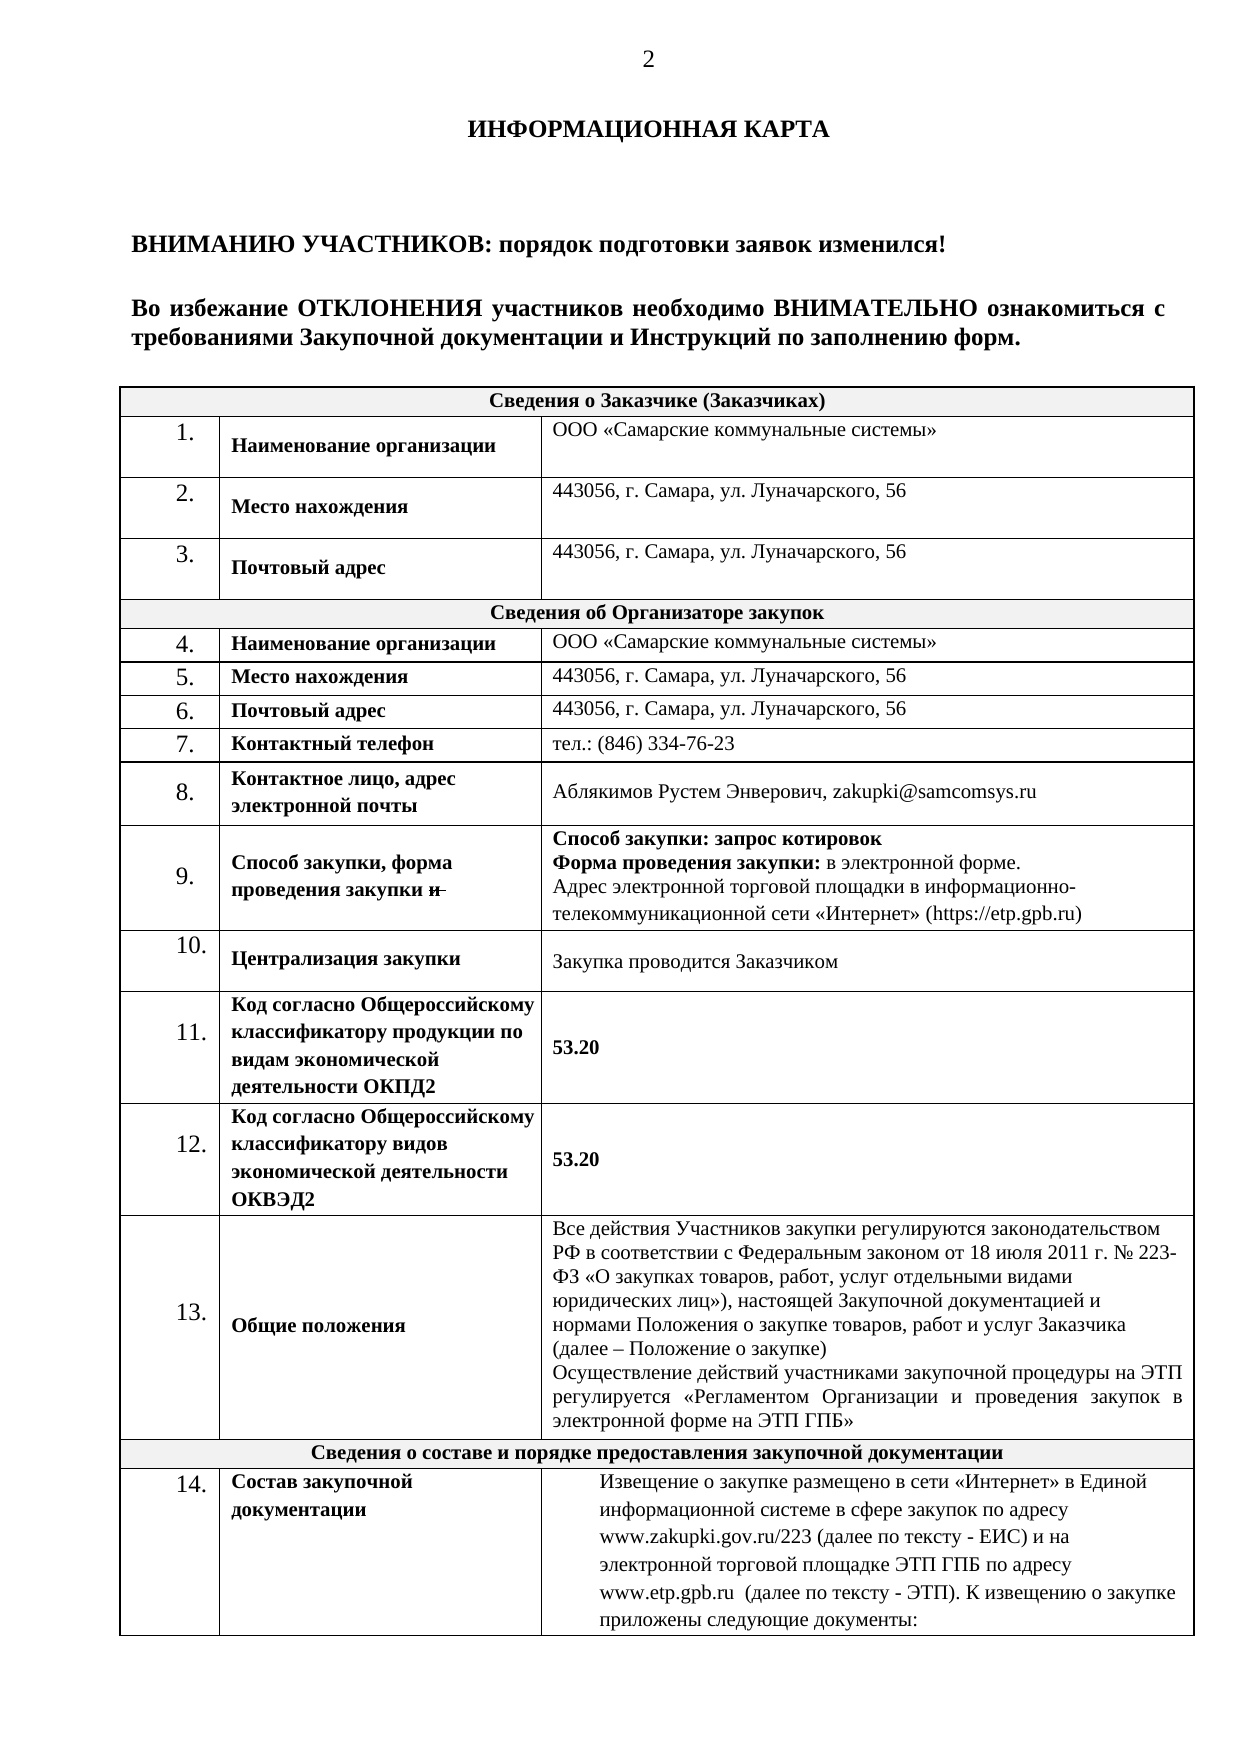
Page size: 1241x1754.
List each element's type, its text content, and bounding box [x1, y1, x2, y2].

table_cell Общие положения [220, 1216, 541, 1439]
table_cell [121, 1469, 219, 1635]
text Во избежание ОТКЛОНЕНИЯ участников необходимо ВНИМАТЕЛЬНО ознакомиться с требованиями Закупочной документации и Инструкций по заполнению форм. [131, 293, 1166, 351]
table_cell 443056, г. Самара, ул. Луначарского, 56 [542, 478, 1193, 538]
table_header Сведения о Заказчике (Заказчиках) [121, 388, 1193, 416]
table_cell 443056, г. Самара, ул. Луначарского, 56 [542, 539, 1193, 599]
table_cell [121, 629, 219, 661]
table_cell 53.20 [542, 992, 1193, 1103]
table_cell [121, 992, 219, 1103]
table_cell [121, 663, 219, 695]
table_cell Место нахождения [220, 663, 541, 695]
table_cell тел.: (846) 334-76-23 [542, 729, 1193, 761]
table_cell Сведения об Организаторе закупок [121, 600, 1193, 628]
table_cell [121, 539, 219, 599]
table_cell [121, 696, 219, 728]
table_cell Аблякимов Рустем Энверович, zakupki@samcomsys.ru [542, 763, 1193, 824]
table_cell [121, 826, 219, 929]
table_cell Код согласно Общероссийскому классификатору видов экономической деятельности ОКВЭД2 [220, 1104, 541, 1215]
table_cell Контактное лицо, адрес электронной почты [220, 763, 541, 824]
table_cell ООО «Самарские коммунальные системы» [542, 417, 1193, 477]
table_cell Наименование организации [220, 629, 541, 661]
table_cell 443056, г. Самара, ул. Луначарского, 56 [542, 663, 1193, 695]
table_cell Код согласно Общероссийскому классификатору продукции по видам экономической деятельности ОКПД2 [220, 992, 541, 1103]
table_cell [121, 478, 219, 538]
table_cell Почтовый адрес [220, 696, 541, 728]
table_cell Закупка проводится Заказчиком [542, 931, 1193, 991]
table_cell 53.20 [542, 1104, 1193, 1215]
table_cell Место нахождения [220, 478, 541, 538]
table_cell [542, 1469, 1193, 1635]
table_cell Контактный телефон [220, 729, 541, 761]
table_cell [121, 729, 219, 761]
text ВНИМАНИЮ УЧАСТНИКОВ: порядок подготовки заявок изменился! [131, 229, 1166, 258]
table_cell Почтовый адрес [220, 539, 541, 599]
table_cell Наименование организации [220, 417, 541, 477]
table_cell [121, 931, 219, 991]
table_cell Все действия Участников закупки регулируются законодательством РФ в соответствии с Федеральным законом от 18 июля 2011 г. № 223-ФЗ «О закупках товаров, работ, услуг отдельными видами юридических лиц»), настоящей Закупочной документацией и нормами Положения о закупке товаров, работ и услуг Заказчика (далее – Положение о закупке) Осуществление действий участниками закупочной процедуры на ЭТП регулируется «Регламентом Организации и проведения закупок в электронной форме на ЭТП ГПБ» [542, 1216, 1193, 1439]
table_cell [121, 763, 219, 824]
table_cell Сведения о составе и порядке предоставления закупочной документации [121, 1440, 1193, 1468]
table_cell [121, 1216, 219, 1439]
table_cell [220, 1469, 541, 1635]
table_cell [121, 417, 219, 477]
table_cell Централизация закупки [220, 931, 541, 991]
table_cell 443056, г. Самара, ул. Луначарского, 56 [542, 696, 1193, 728]
table_cell Способ закупки: запрос котировок Форма проведения закупки: в электронной форме. Адрес электронной торговой площадки в информационно-телекоммуникационной сети «Интернет» (https://etp.gpb.ru) [542, 826, 1193, 929]
text ИНФОРМАЦИОННАЯ КАРТА [131, 114, 1166, 143]
table_cell Способ закупки, форма проведения закупки и [220, 826, 541, 929]
table_cell ООО «Самарские коммунальные системы» [542, 629, 1193, 661]
table_cell [121, 1104, 219, 1215]
